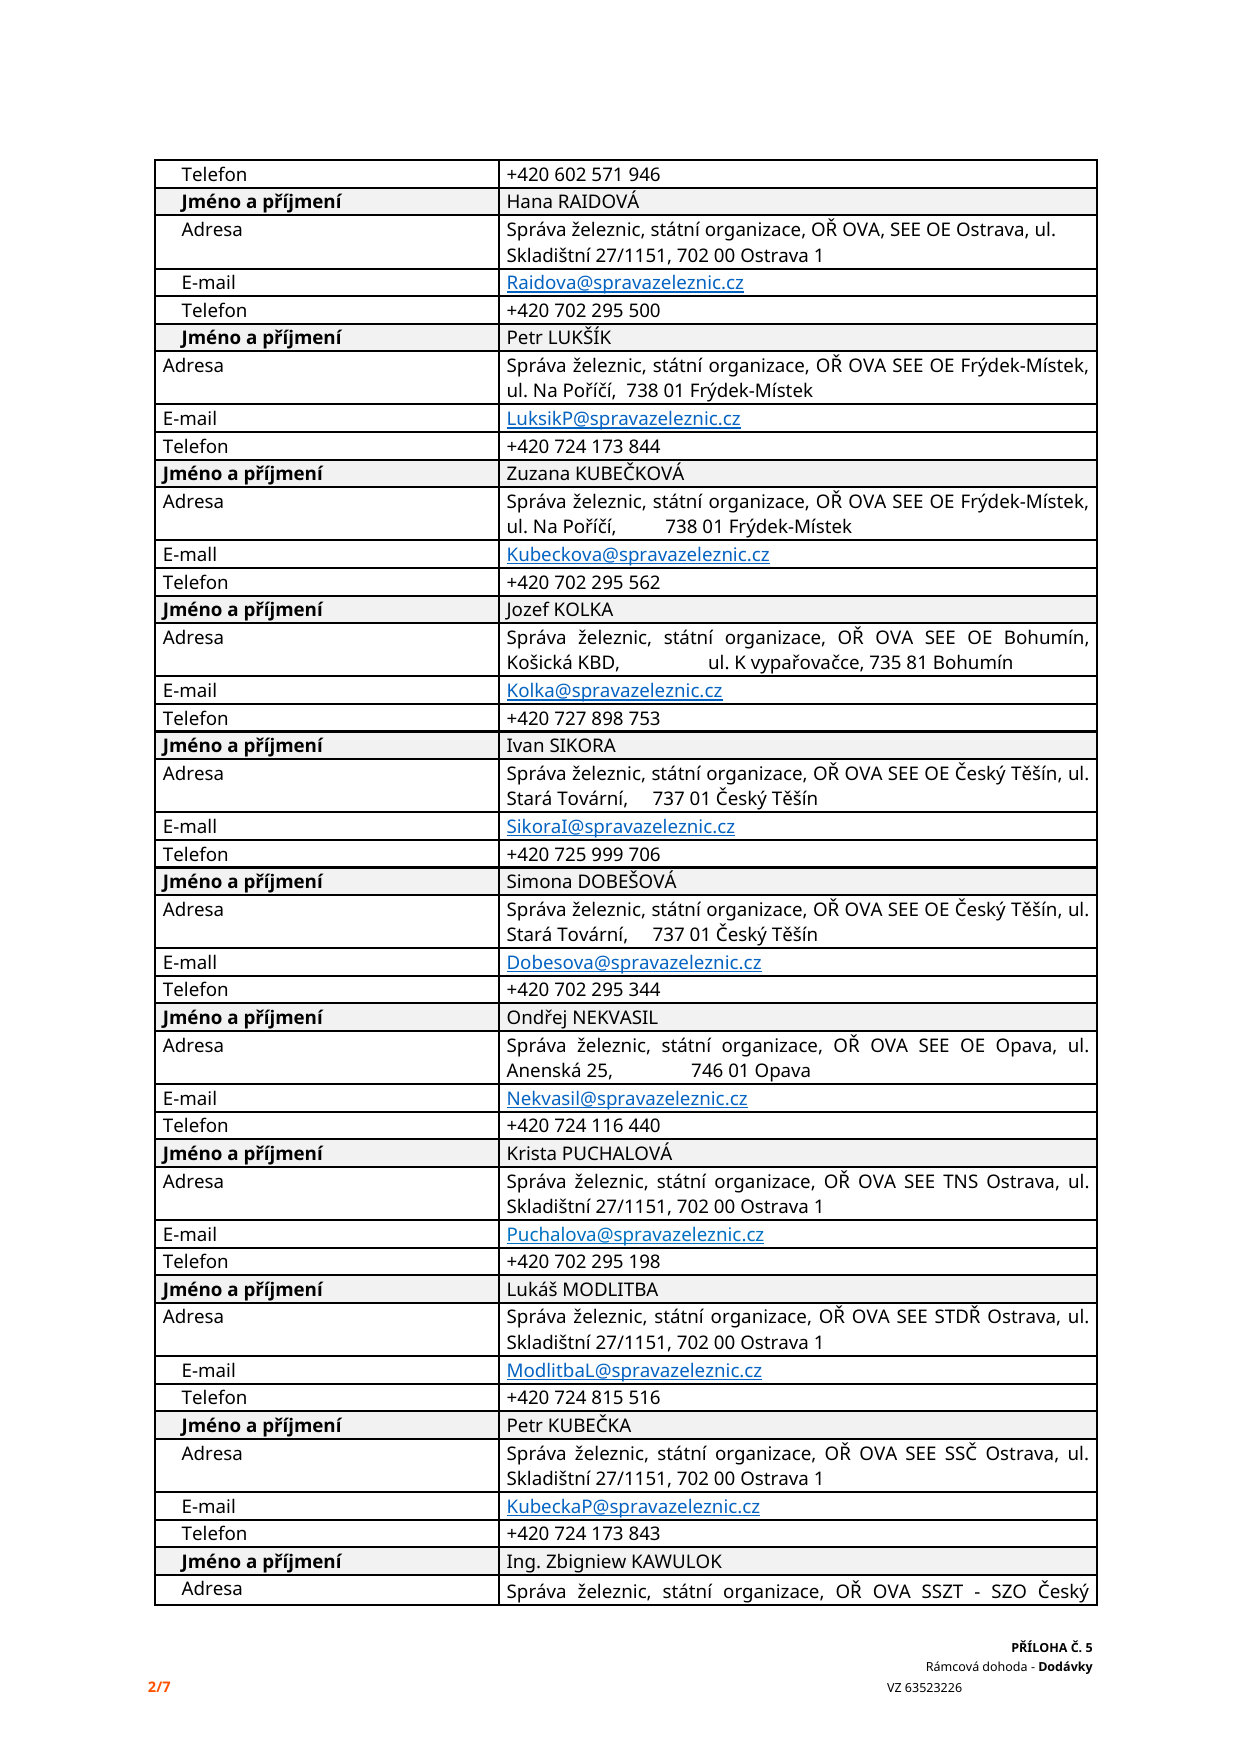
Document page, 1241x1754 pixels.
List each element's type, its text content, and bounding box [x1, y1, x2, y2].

table_cell +420 724 173 844 [500, 433, 1096, 458]
table_cell +420 702 295 500 [500, 297, 1096, 323]
table_cell Správa železnic, státní organizace, OŘ OVA SEE OE Frýdek-Místek, ul. Na Poříčí, 738 01 Frýdek-Místek [500, 488, 1096, 539]
table_cell Správa železnic, státní organizace, OŘ OVA SEE OE Opava, ul. Anenská 25, 746 01 Opava [500, 1032, 1096, 1083]
table_cell E-mall [156, 541, 498, 567]
table_cell Jméno a příjmení [156, 597, 498, 622]
table_cell LuksikP@spravazeleznic.cz [500, 405, 1096, 431]
table_cell Jméno a příjmení [156, 189, 498, 214]
table_cell Správa železnic, státní organizace, OŘ OVA SEE OE Český Těšín, ul. Stará Tovární, 737 01 Český Těšín [500, 760, 1096, 811]
table_cell Petr KUBEČKA [500, 1412, 1096, 1438]
table_cell E-mail [156, 405, 498, 431]
table_cell Krista PUCHALOVÁ [500, 1140, 1096, 1166]
table_cell Adresa [156, 1304, 498, 1355]
table_cell Ing. Zbigniew KAWULOK [500, 1548, 1096, 1574]
table_cell Adresa [156, 1576, 498, 1604]
table_cell Jméno a příjmení [156, 1004, 498, 1030]
table_cell Raidova@spravazeleznic.cz [500, 270, 1096, 295]
table_cell Ivan SIKORA [500, 733, 1096, 758]
table_cell E-mall [156, 949, 498, 975]
table_cell Jméno a příjmení [156, 461, 498, 486]
table_cell Kolka@spravazeleznic.cz [500, 677, 1096, 703]
table_cell E-mail [156, 1221, 498, 1247]
table_cell Jméno a příjmení [156, 1412, 498, 1438]
table_cell Telefon [156, 569, 498, 594]
table_cell ModlitbaL@spravazeleznic.cz [500, 1357, 1096, 1382]
table_cell Adresa [156, 624, 498, 675]
table_cell E-mail [156, 1493, 498, 1518]
table_cell Petr LUKŠÍK [500, 325, 1096, 350]
table_cell Telefon [156, 705, 498, 730]
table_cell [500, 216, 1096, 267]
table_cell Jméno a příjmení [156, 325, 498, 350]
table_cell Telefon [156, 1385, 498, 1410]
table_cell Adresa [156, 760, 498, 811]
table_cell +420 702 295 344 [500, 977, 1096, 1002]
table_cell Správa železnic, státní organizace, OŘ OVA SEE TNS Ostrava, ul. Skladištní 27/1151, 702 00 Ostrava 1 [500, 1168, 1096, 1219]
table_cell Správa železnic, státní organizace, OŘ OVA SEE OE Bohumín, Košická KBD, ul. K vypařovačce, 735 81 Bohumín [500, 624, 1096, 675]
table_cell Adresa [156, 1032, 498, 1083]
table_cell SikoraI@spravazeleznic.cz [500, 813, 1096, 839]
table_cell Jméno a příjmení [156, 1548, 498, 1574]
table_cell Adresa [156, 216, 498, 267]
table_cell Telefon [156, 1249, 498, 1274]
table_cell Adresa [156, 1440, 498, 1491]
table_cell +420 702 295 562 [500, 569, 1096, 594]
table_cell Správa železnic, státní organizace, OŘ OVA SEE OE Český Těšín, ul. Stará Tovární, 737 01 Český Těšín [500, 896, 1096, 947]
table_cell E-mail [156, 1085, 498, 1111]
table_cell +420 725 999 706 [500, 841, 1096, 866]
table_cell Jméno a příjmení [156, 1140, 498, 1166]
table_cell Adresa [156, 896, 498, 947]
table_cell Hana RAIDOVÁ [500, 189, 1096, 214]
table_cell Telefon [156, 161, 498, 187]
table_cell +420 724 116 440 [500, 1113, 1096, 1138]
table_cell Adresa [156, 352, 498, 403]
table_cell Správa železnic, státní organizace, OŘ OVA SEE OE Frýdek-Místek, ul. Na Poříčí, 738 01 Frýdek-Místek [500, 352, 1096, 403]
table_cell +420 724 815 516 [500, 1385, 1096, 1410]
table_cell Nekvasil@spravazeleznic.cz [500, 1085, 1096, 1111]
table_cell Jméno a příjmení [156, 869, 498, 894]
table_cell KubeckaP@spravazeleznic.cz [500, 1493, 1096, 1518]
table_cell Telefon [156, 841, 498, 866]
table_cell Jméno a příjmení [156, 1276, 498, 1302]
table_cell Lukáš MODLITBA [500, 1276, 1096, 1302]
table_cell Jozef KOLKA [500, 597, 1096, 622]
table_cell Adresa [156, 488, 498, 539]
table_cell Simona DOBEŠOVÁ [500, 869, 1096, 894]
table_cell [500, 1576, 1096, 1604]
table_cell Adresa [156, 1168, 498, 1219]
table_cell Telefon [156, 1113, 498, 1138]
table_cell Telefon [156, 977, 498, 1002]
table_cell Kubeckova@spravazeleznic.cz [500, 541, 1096, 567]
table_cell E-mail [156, 677, 498, 703]
table_cell Správa železnic, státní organizace, OŘ OVA SEE STDŘ Ostrava, ul. Skladištní 27/1151, 702 00 Ostrava 1 [500, 1304, 1096, 1355]
table_cell +420 602 571 946 [500, 161, 1096, 187]
table_cell Puchalova@spravazeleznic.cz [500, 1221, 1096, 1247]
table_cell E-mail [156, 1357, 498, 1382]
table_cell E-mail [156, 270, 498, 295]
table_cell Telefon [156, 1521, 498, 1546]
table_cell Dobesova@spravazeleznic.cz [500, 949, 1096, 975]
table_cell Jméno a příjmení [156, 733, 498, 758]
table_cell Správa železnic, státní organizace, OŘ OVA SEE SSČ Ostrava, ul. Skladištní 27/1151, 702 00 Ostrava 1 [500, 1440, 1096, 1491]
table_cell +420 724 173 843 [500, 1521, 1096, 1546]
table_cell Telefon [156, 433, 498, 458]
table_cell Telefon [156, 297, 498, 323]
table_cell +420 702 295 198 [500, 1249, 1096, 1274]
table_cell E-mall [156, 813, 498, 839]
table_cell Ondřej NEKVASIL [500, 1004, 1096, 1030]
table_cell Zuzana KUBEČKOVÁ [500, 461, 1096, 486]
table_cell +420 727 898 753 [500, 705, 1096, 730]
